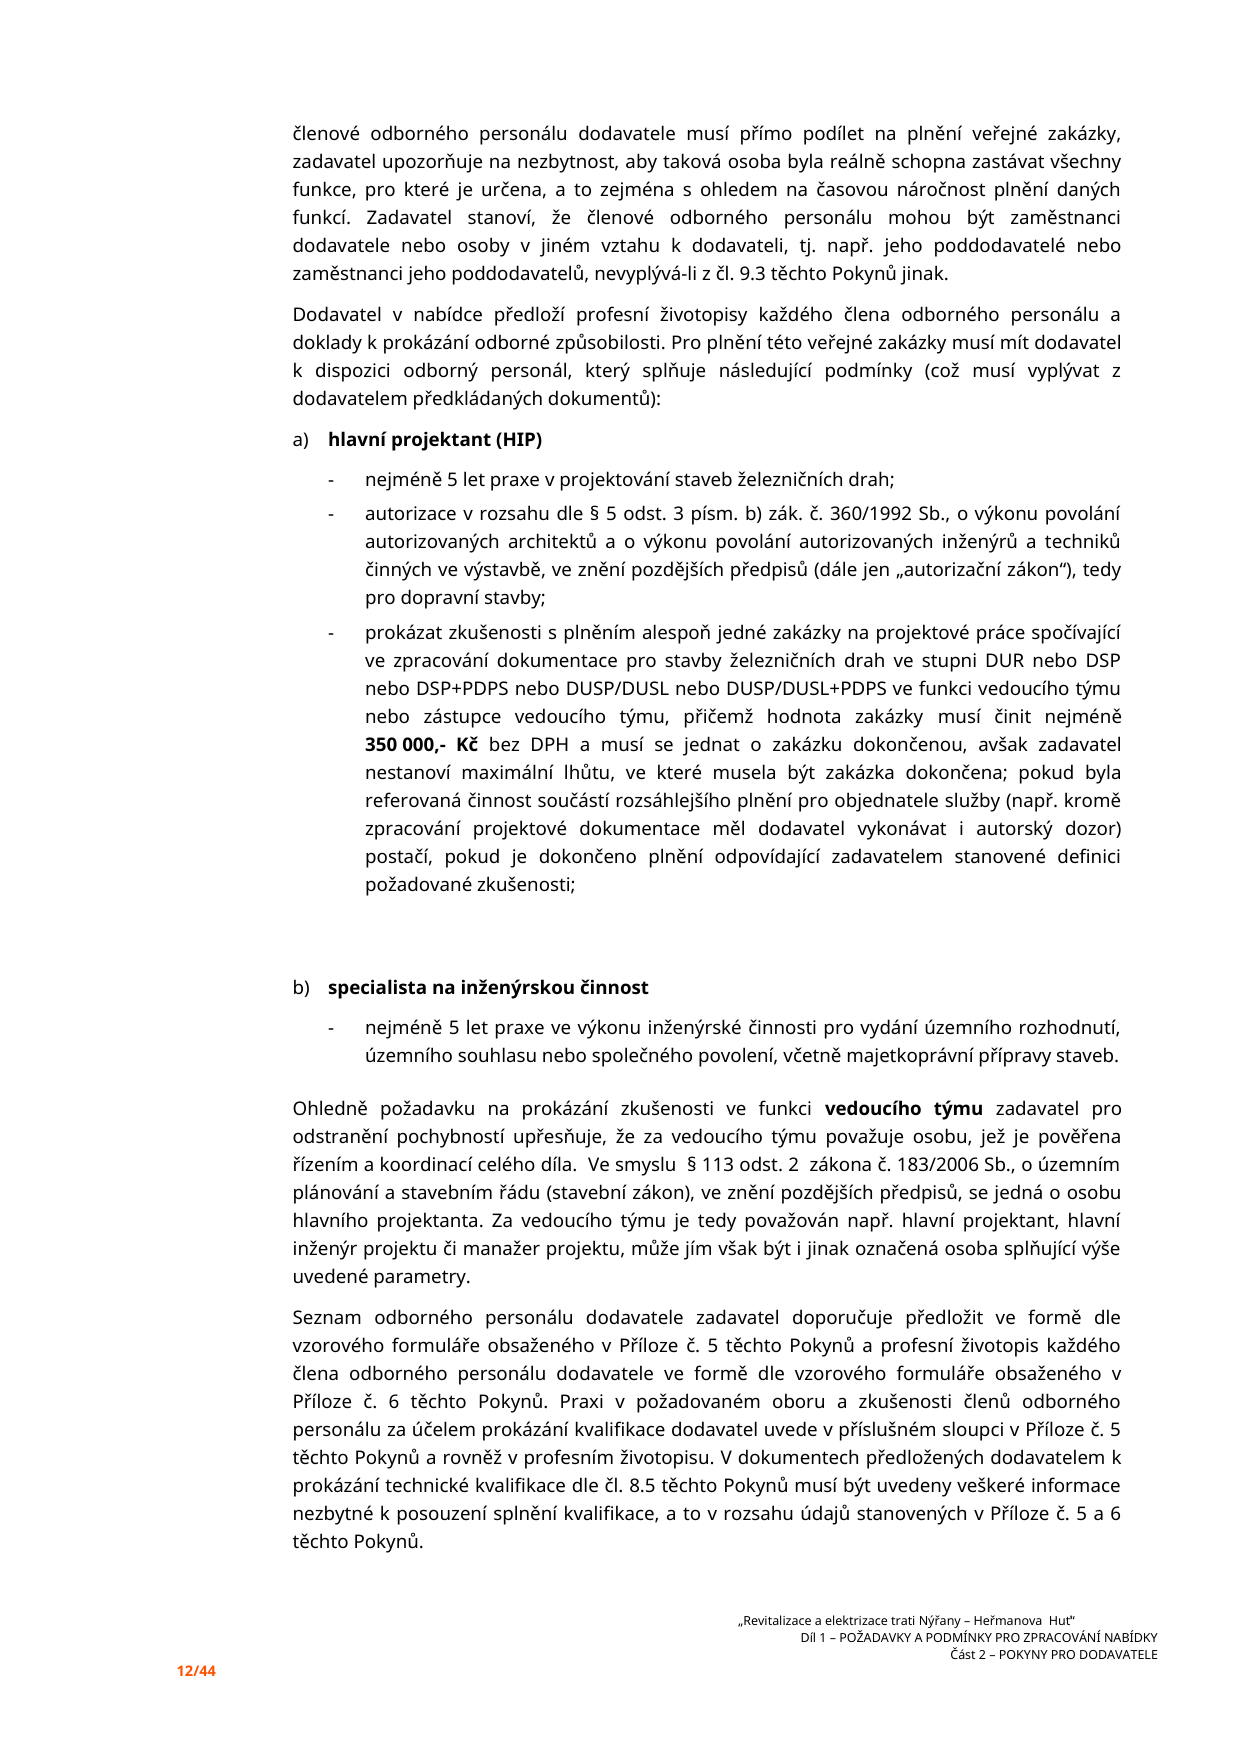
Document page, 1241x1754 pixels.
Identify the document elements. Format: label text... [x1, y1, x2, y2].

text Ohledně požadavku na prokázání zkušenosti ve funkci vedoucího týmu zadavatel pro odstranění pochybností upřesňuje, že za vedoucího týmu považuje osobu, jež je pověřena řízením a koordinací celého díla. Ve smyslu § 113 odst. 2 zákona č. 183/2006 Sb., o územním plánování a stavebním řádu (stavební zákon), ve znění pozdějších předpisů, se jedná o osobu hlavního projektanta. Za vedoucího týmu je tedy považován např. hlavní projektant, hlavní inženýr projektu či manažer projektu, může jím však být i jinak označená osoba splňující výše uvedené parametry. [292, 1096, 1122, 1289]
list prokázat zkušenosti s plněním alespoň jedné zakázky na projektové práce spočívající ve zpracování dokumentace pro stavby železničních drah ve stupni DUR nebo DSP nebo DSP+PDPS nebo DUSP/DUSL nebo DUSP/DUSL+PDPS ve funkci vedoucího týmu nebo zástupce vedoucího týmu, přičemž hodnota zakázky musí činit nejméně 350 000,- Kč bez DPH a musí se jednat o zakázku dokončenou, avšak zadavatel nestanoví maximální lhůtu, ve které musela být zakázka dokončena; pokud byla referovaná činnost součástí rozsáhlejšího plnění pro objednatele služby (např. kromě zpracování projektové dokumentace měl dodavatel vykonávat i autorský dozor) postačí, pokud je dokončeno plnění odpovídající zadavatelem stanovené definici požadované zkušenosti; [328, 619, 1122, 897]
text Seznam odborného personálu dodavatele zadavatel doporučuje předložit ve formě dle vzorového formuláře obsaženého v Příloze č. 5 těchto Pokynů a profesní životopis každého člena odborného personálu dodavatele ve formě dle vzorového formuláře obsaženého v Příloze č. 6 těchto Pokynů. Praxi v požadovaném oboru a zkušenosti členů odborného personálu za účelem prokázání kvalifikace dodavatel uvede v příslušném sloupci v Příloze č. 5 těchto Pokynů a rovněž v profesním životopisu. V dokumentech předložených dodavatelem k prokázání technické kvalifikace dle čl. 8.5 těchto Pokynů musí být uvedeny veškeré informace nezbytné k posouzení splnění kvalifikace, a to v rozsahu údajů stanovených v Příloze č. 5 a 6 těchto Pokynů. [292, 1304, 1122, 1554]
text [292, 121, 1122, 286]
list autorizace v rozsahu dle § 5 odst. 3 písm. b) zák. č. 360/1992 Sb., o výkonu povolání autorizovaných architektů a o výkonu povolání autorizovaných inženýrů a techniků činných ve výstavbě, ve znění pozdějších předpisů (dále jen „autorizační zákon“), tedy pro dopravní stavby; [328, 501, 1122, 610]
list specialista na inženýrskou činnost [292, 974, 1122, 999]
list nejméně 5 let praxe v projektování staveb železničních drah; [328, 466, 1122, 492]
text Dodavatel v nabídce předloží profesní životopisy každého člena odborného personálu a doklady k prokázání odborné způsobilosti. Pro plnění této veřejné zakázky musí mít dodavatel k dispozici odborný personál, který splňuje následující podmínky (což musí vyplývat z dodavatelem předkládaných dokumentů): [292, 301, 1122, 411]
list nejméně 5 let praxe ve výkonu inženýrské činnosti pro vydání územního rozhodnutí, územního souhlasu nebo společného povolení, včetně majetkoprávní přípravy staveb. [328, 1014, 1122, 1068]
list hlavní projektant (HIP) [292, 426, 1122, 451]
